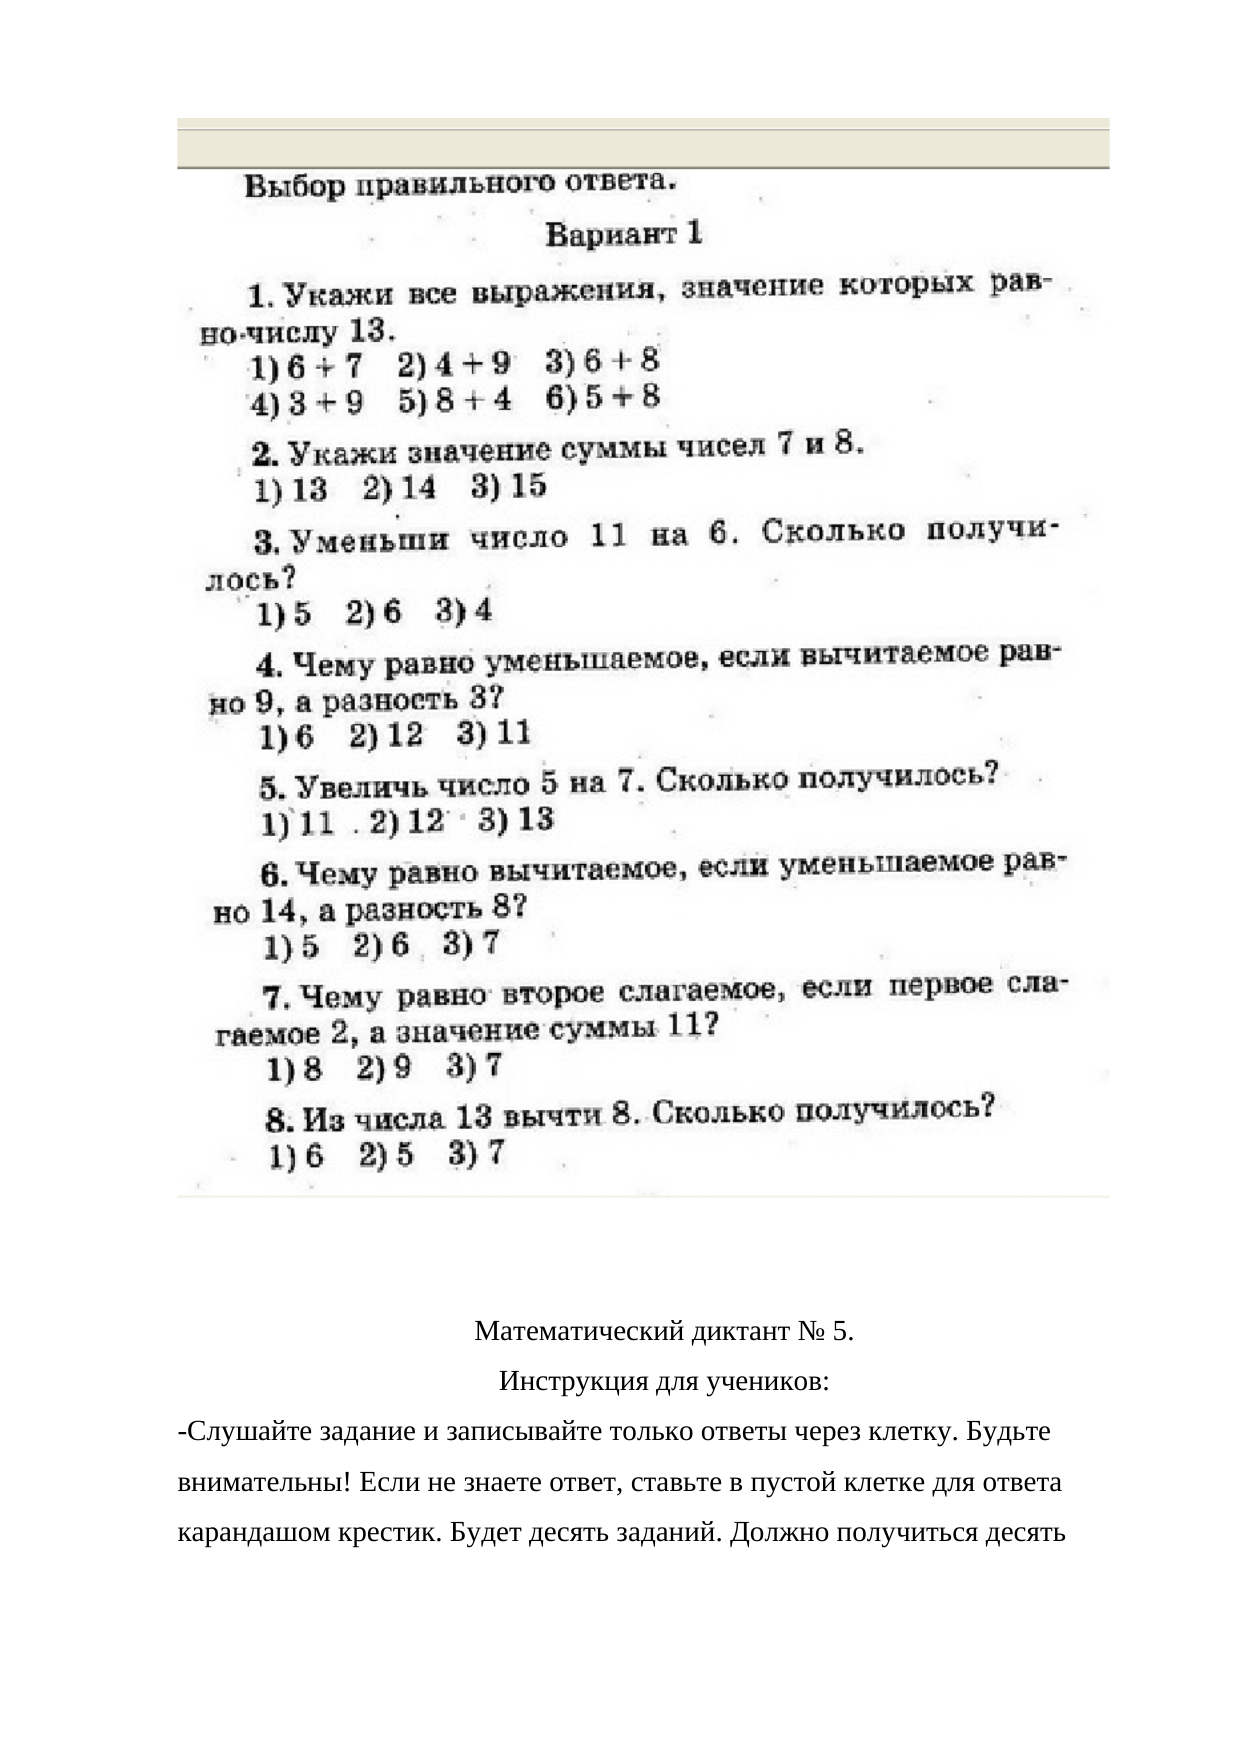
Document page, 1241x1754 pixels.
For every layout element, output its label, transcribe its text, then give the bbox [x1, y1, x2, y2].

picture [177, 118, 1110, 1198]
text Инструкция для учеников: [177, 1363, 1152, 1397]
text Математический диктант № 5. [177, 1313, 1152, 1346]
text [177, 1413, 1152, 1548]
